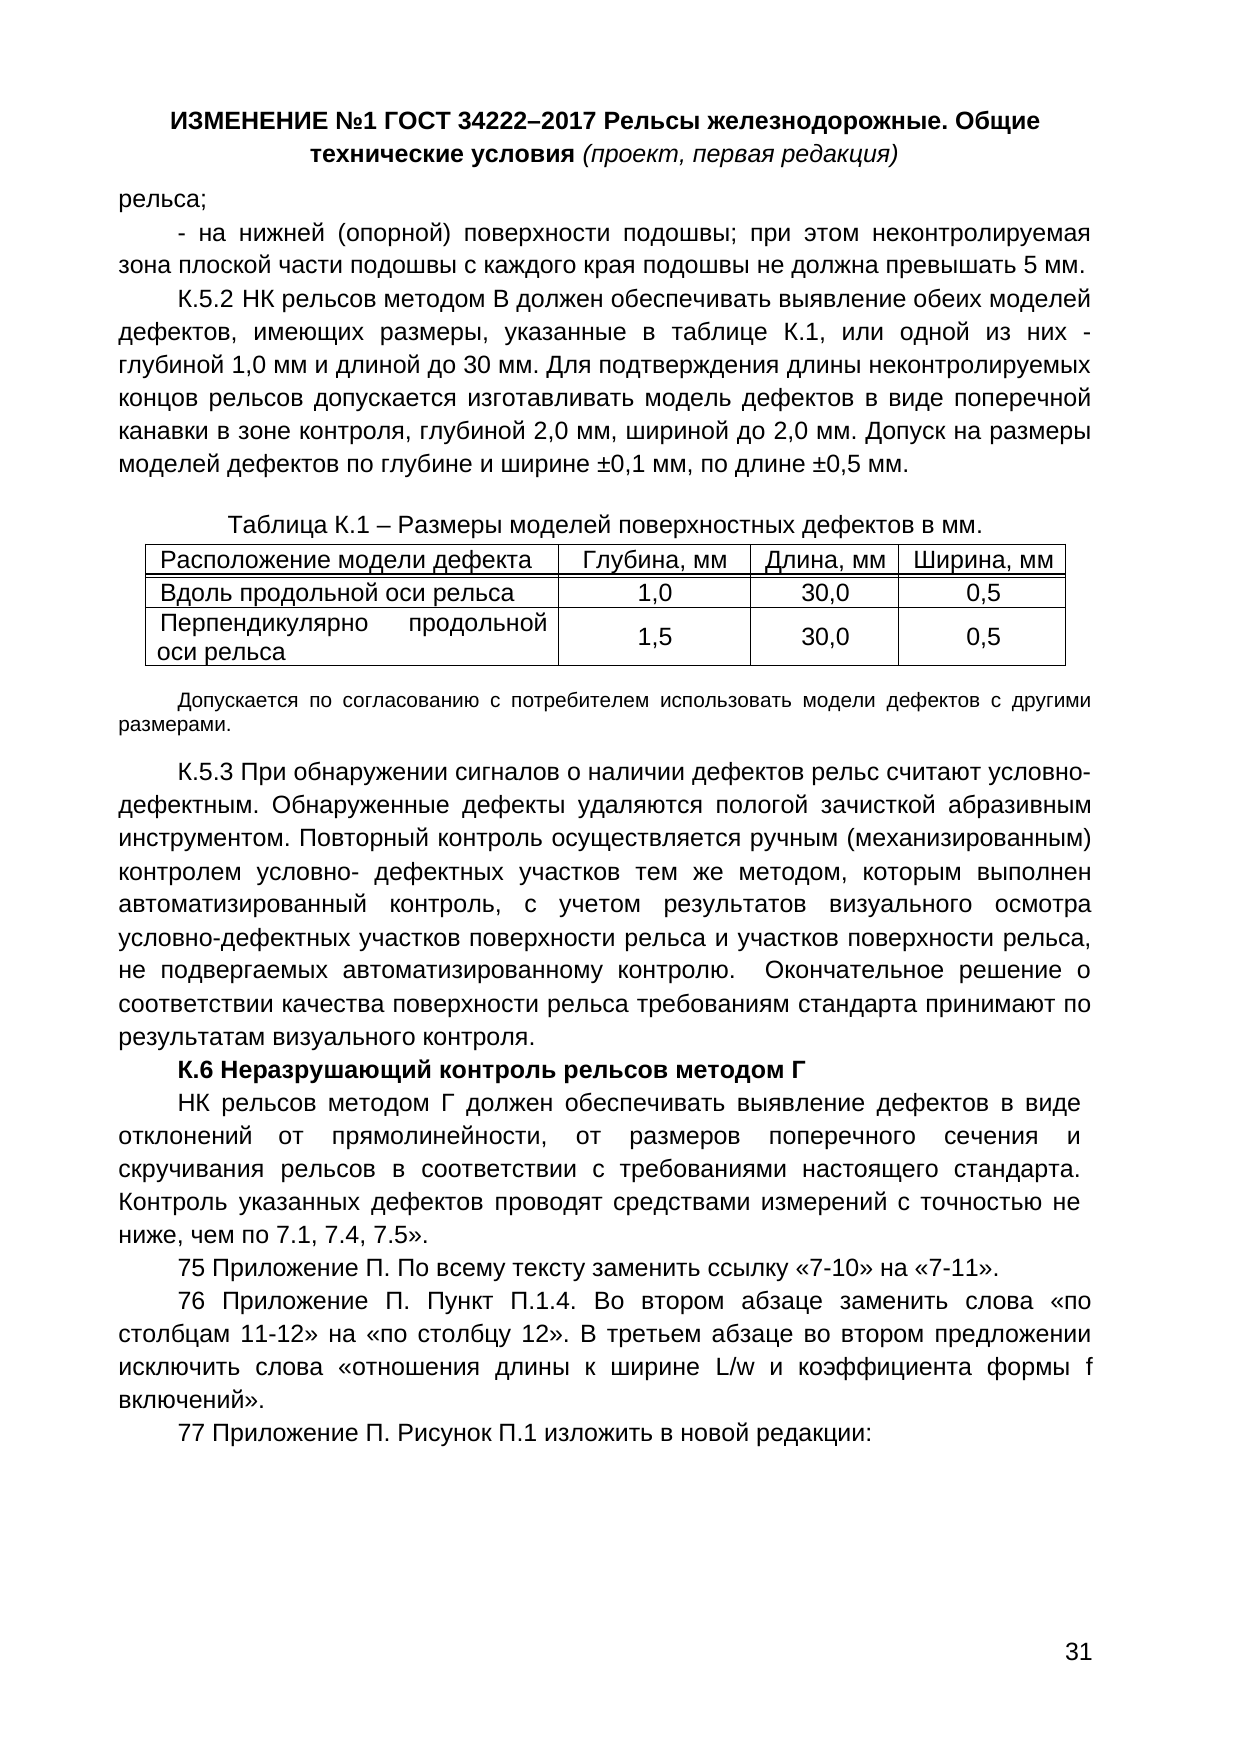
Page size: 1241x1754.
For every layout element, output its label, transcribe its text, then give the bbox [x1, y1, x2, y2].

text Допускается по согласованию с потребителем использовать модели дефектов с другими размерами. [118, 688, 1092, 736]
table_cell Перпендикулярно продольной оси рельса [146, 608, 558, 665]
table_cell 30,0 [751, 578, 898, 607]
text К.6 Неразрушающий контроль рельсов методом Г [118, 1054, 1092, 1083]
text НК рельсов методом Г должен обеспечивать выявление дефектов в виде отклонений от прямолинейности, от размеров поперечного сечения и скручивания рельсов в соответствии с требованиями настоящего стандарта. Контроль указанных дефектов проводят средствами измерений с точностью не ниже, чем по 7.1, 7.4, 7.5». [118, 1088, 1081, 1248]
table_cell 0,5 [899, 608, 1065, 665]
text Таблица К.1 – Размеры моделей поверхностных дефектов в мм. [118, 511, 1092, 539]
text 76 Приложение П. Пункт П.1.4. Во втором абзаце заменить слова «по столбцам 11-12» на «по столбцу 12». В третьем абзаце во втором предложении исключить слова «отношения длины к ширине L/w и коэффициента формы f включений». [118, 1286, 1092, 1413]
text К.5.3 При обнаружении сигналов о наличии дефектов рельс считают условно-дефектным. Обнаруженные дефекты удаляются пологой зачисткой абразивным инструментом. Повторный контроль осуществляется ручным (механизированным) контролем условно- дефектных участков тем же методом, которым выполнен автоматизированный контроль, с учетом результатов визуального осмотра условно-дефектных участков поверхности рельса и участков поверхности рельса, не подвергаемых автоматизированному контролю. Окончательное решение о соответствии качества поверхности рельса требованиям стандарта принимают по результатам визуального контроля. [118, 757, 1092, 1050]
text - на нижней (опорной) поверхности подошвы; при этом неконтролируемая зона плоской части подошвы с каждого края подошвы не должна превышать 5 мм. [118, 217, 1092, 279]
text 77 Приложение П. Рисунок П.1 изложить в новой редакции: [118, 1418, 1092, 1447]
table_header Ширина, мм [899, 545, 1065, 573]
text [118, 184, 1092, 213]
table_cell 1,0 [559, 578, 750, 607]
table_header Глубина, мм [559, 545, 750, 573]
table_header Длина, мм [751, 545, 898, 573]
table_cell 0,5 [899, 578, 1065, 607]
table_cell 1,5 [559, 608, 750, 665]
table_cell 30,0 [751, 608, 898, 665]
table_header Расположение модели дефекта [146, 545, 558, 573]
text К.5.2 НК рельсов методом В должен обеспечивать выявление обеих моделей дефектов, имеющих размеры, указанные в таблице К.1, или одной из них - глубиной 1,0 мм и длиной до 30 мм. Для подтверждения длины неконтролируемых концов рельсов допускается изготавливать модель дефектов в виде поперечной канавки в зоне контроля, глубиной 2,0 мм, шириной до 2,0 мм. Допуск на размеры моделей дефектов по глубине и ширине ±0,1 мм, по длине ±0,5 мм. [118, 283, 1092, 477]
text 75 Приложение П. По всему тексту заменить ссылку «7-10» на «7-11». [118, 1253, 1092, 1281]
table_cell Вдоль продольной оси рельса [146, 578, 558, 607]
